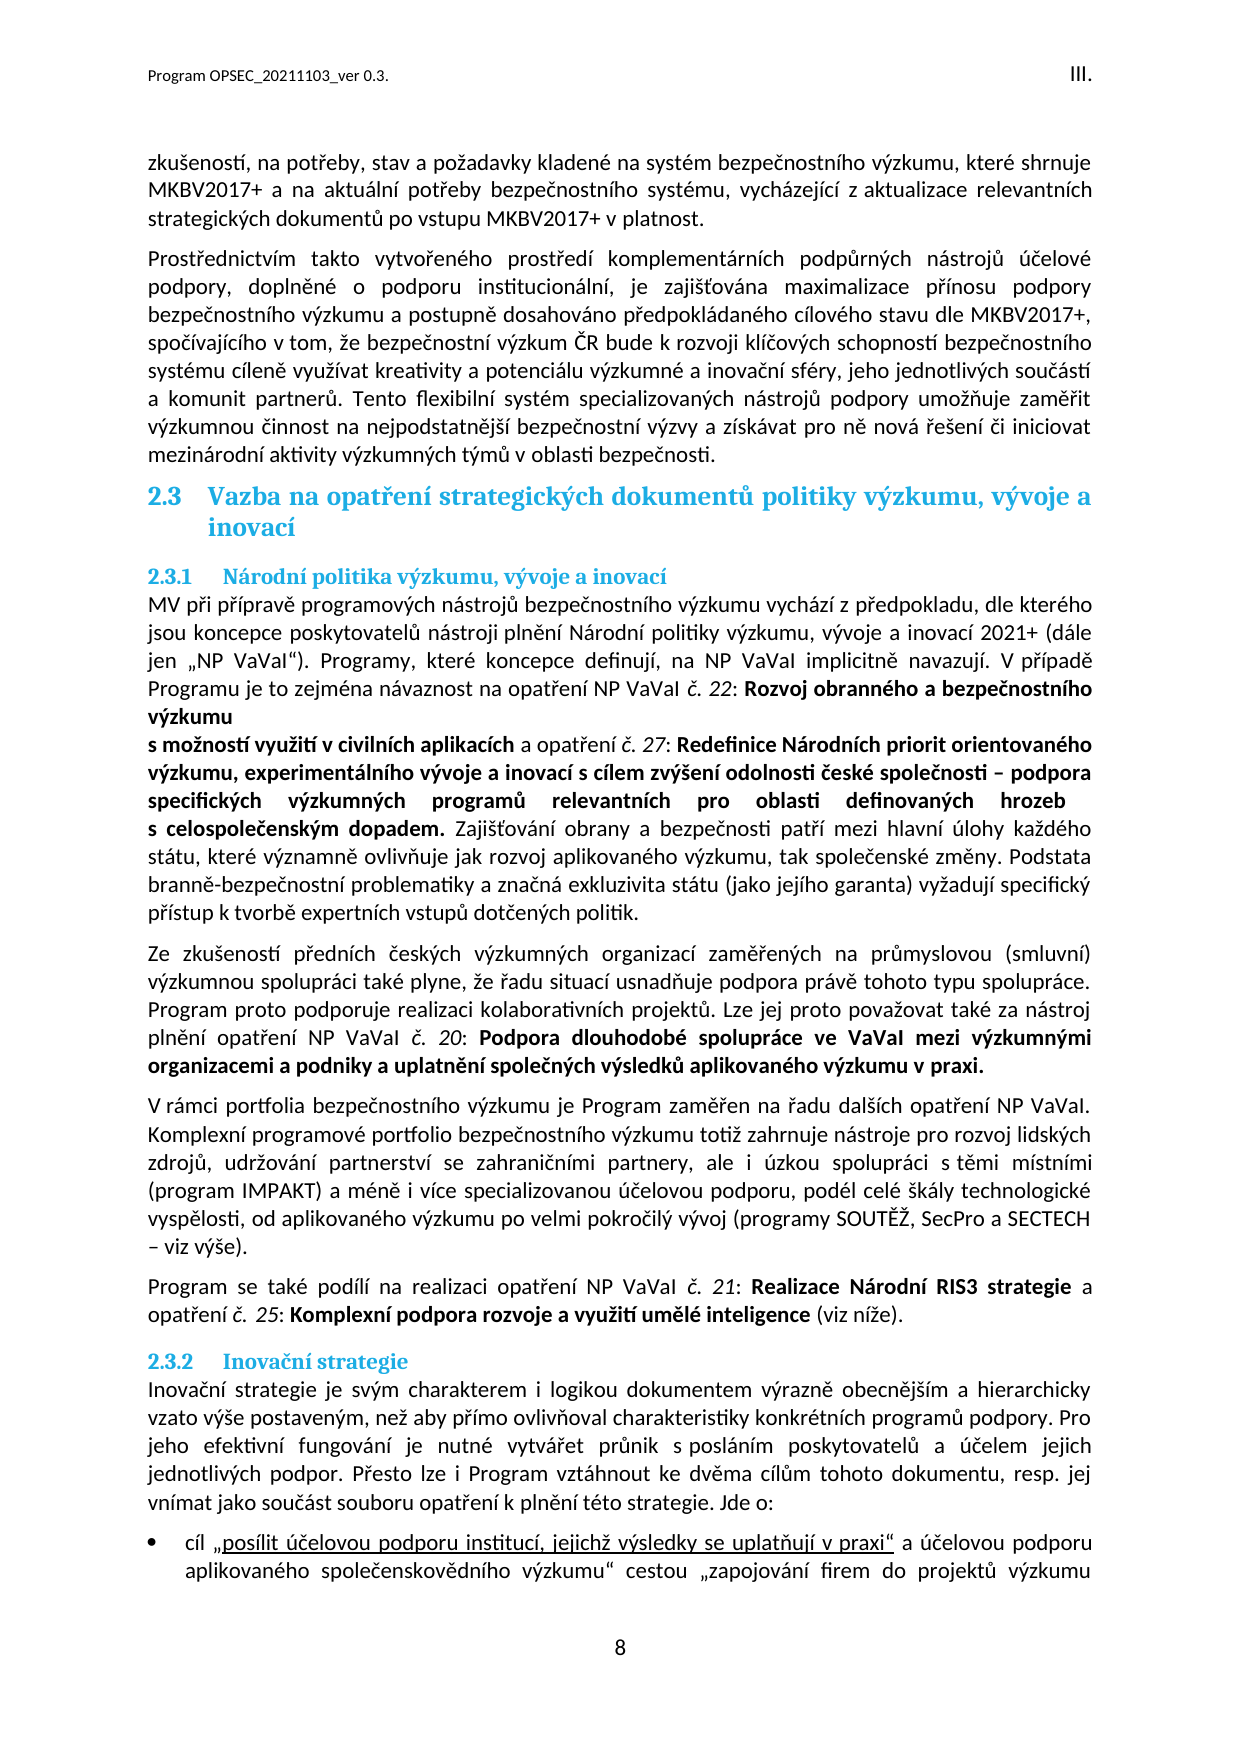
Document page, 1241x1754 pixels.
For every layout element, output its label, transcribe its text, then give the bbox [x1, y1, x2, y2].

text Ze zkušeností předních českých výzkumných organizací zaměřených na průmyslovou (smluvní) výzkumnou spolupráci také plyne, že řadu situací usnadňuje podpora právě tohoto typu spolupráce. Program proto podporuje realizaci kolaborativních projektů. Lze jej proto považovat také za nástroj plnění opatření NP VaVaI č. 20: Podpora dlouhodobé spolupráce ve VaVaI mezi výzkumnými organizacemi a podniky a uplatnění společných výsledků aplikovaného výzkumu v praxi. [148, 939, 1093, 1079]
subtitle Vazba na opatření strategických dokumentů politiky výzkumu, vývoje a inovací [148, 481, 1093, 543]
text V rámci portfolia bezpečnostního výzkumu je Program zaměřen na řadu dalších opatření NP VaVaI. Komplexní programové portfolio bezpečnostního výzkumu totiž zahrnuje nástroje pro rozvoj lidských zdrojů, udržování partnerství se zahraničními partnery, ale i úzkou spolupráci s těmi místními (program IMPAKT) a méně i více specializovanou účelovou podporu, podél celé škály technologické vyspělosti, od aplikovaného výzkumu po velmi pokročilý vývoj (programy SOUTĚŽ, SecPro a SECTECH – viz výše). [148, 1092, 1093, 1260]
subtitle Inovační strategie [148, 1349, 1093, 1376]
text Prostřednictvím takto vytvořeného prostředí komplementárních podpůrných nástrojů účelové podpory, doplněné o podporu institucionální, je zajišťována maximalizace přínosu podpory bezpečnostního výzkumu a postupně dosahováno předpokládaného cílového stavu dle MKBV2017+, spočívajícího v tom, že bezpečnostní výzkum ČR bude k rozvoji klíčových schopností bezpečnostního systému cíleně využívat kreativity a potenciálu výzkumné a inovační sféry, jeho jednotlivých součástí a komunit partnerů. Tento flexibilní systém specializovaných nástrojů podpory umožňuje zaměřit výzkumnou činnost na nejpodstatnější bezpečnostní výzvy a získávat pro ně nová řešení či iniciovat mezinárodní aktivity výzkumných týmů v oblasti bezpečnosti. [148, 244, 1093, 468]
text MV při přípravě programových nástrojů bezpečnostního výzkumu vychází z předpokladu, dle kterého jsou koncepce poskytovatelů nástroji plnění Národní politiky výzkumu, vývoje a inovací 2021+ (dále jen „NP VaVaI“). Programy, které koncepce definují, na NP VaVaI implicitně navazují. V případě Programu je to zejména návaznost na opatření NP VaVaI č. 22: Rozvoj obranného a bezpečnostního výzkumu s možností využití v civilních aplikacích a opatření č. 27: Redefinice Národních priorit orientovaného výzkumu, experimentálního vývoje a inovací s cílem zvýšení odolnosti české společnosti – podpora specifických výzkumných programů relevantních pro oblasti definovaných hrozeb s celospolečenským dopadem. Zajišťování obrany a bezpečnosti patří mezi hlavní úlohy každého státu, které významně ovlivňuje jak rozvoj aplikovaného výzkumu, tak společenské změny. Podstata branně-bezpečnostní problematiky a značná exkluzivita státu (jako jejího garanta) vyžadují specifický přístup k tvorbě expertních vstupů dotčených politik. [148, 590, 1093, 927]
subtitle Národní politika výzkumu, vývoje a inovací [148, 564, 1093, 590]
text Inovační strategie je svým charakterem i logikou dokumentem výrazně obecnějším a hierarchicky vzato výše postaveným, než aby přímo ovlivňoval charakteristiky konkrétních programů podpory. Pro jeho efektivní fungování je nutné vytvářet průnik s posláním poskytovatelů a účelem jejich jednotlivých podpor. Přesto lze i Program vztáhnout ke dvěma cílům tohoto dokumentu, resp. jej vnímat jako součást souboru opatření k plnění této strategie. Jde o: [148, 1376, 1093, 1516]
text Program se také podílí na realizaci opatření NP VaVaI č. 21: Realizace Národní RIS3 strategie a opatření č. 25: Komplexní podpora rozvoje a využití umělé inteligence (viz níže). [148, 1272, 1093, 1328]
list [148, 1528, 1093, 1584]
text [148, 148, 1093, 232]
